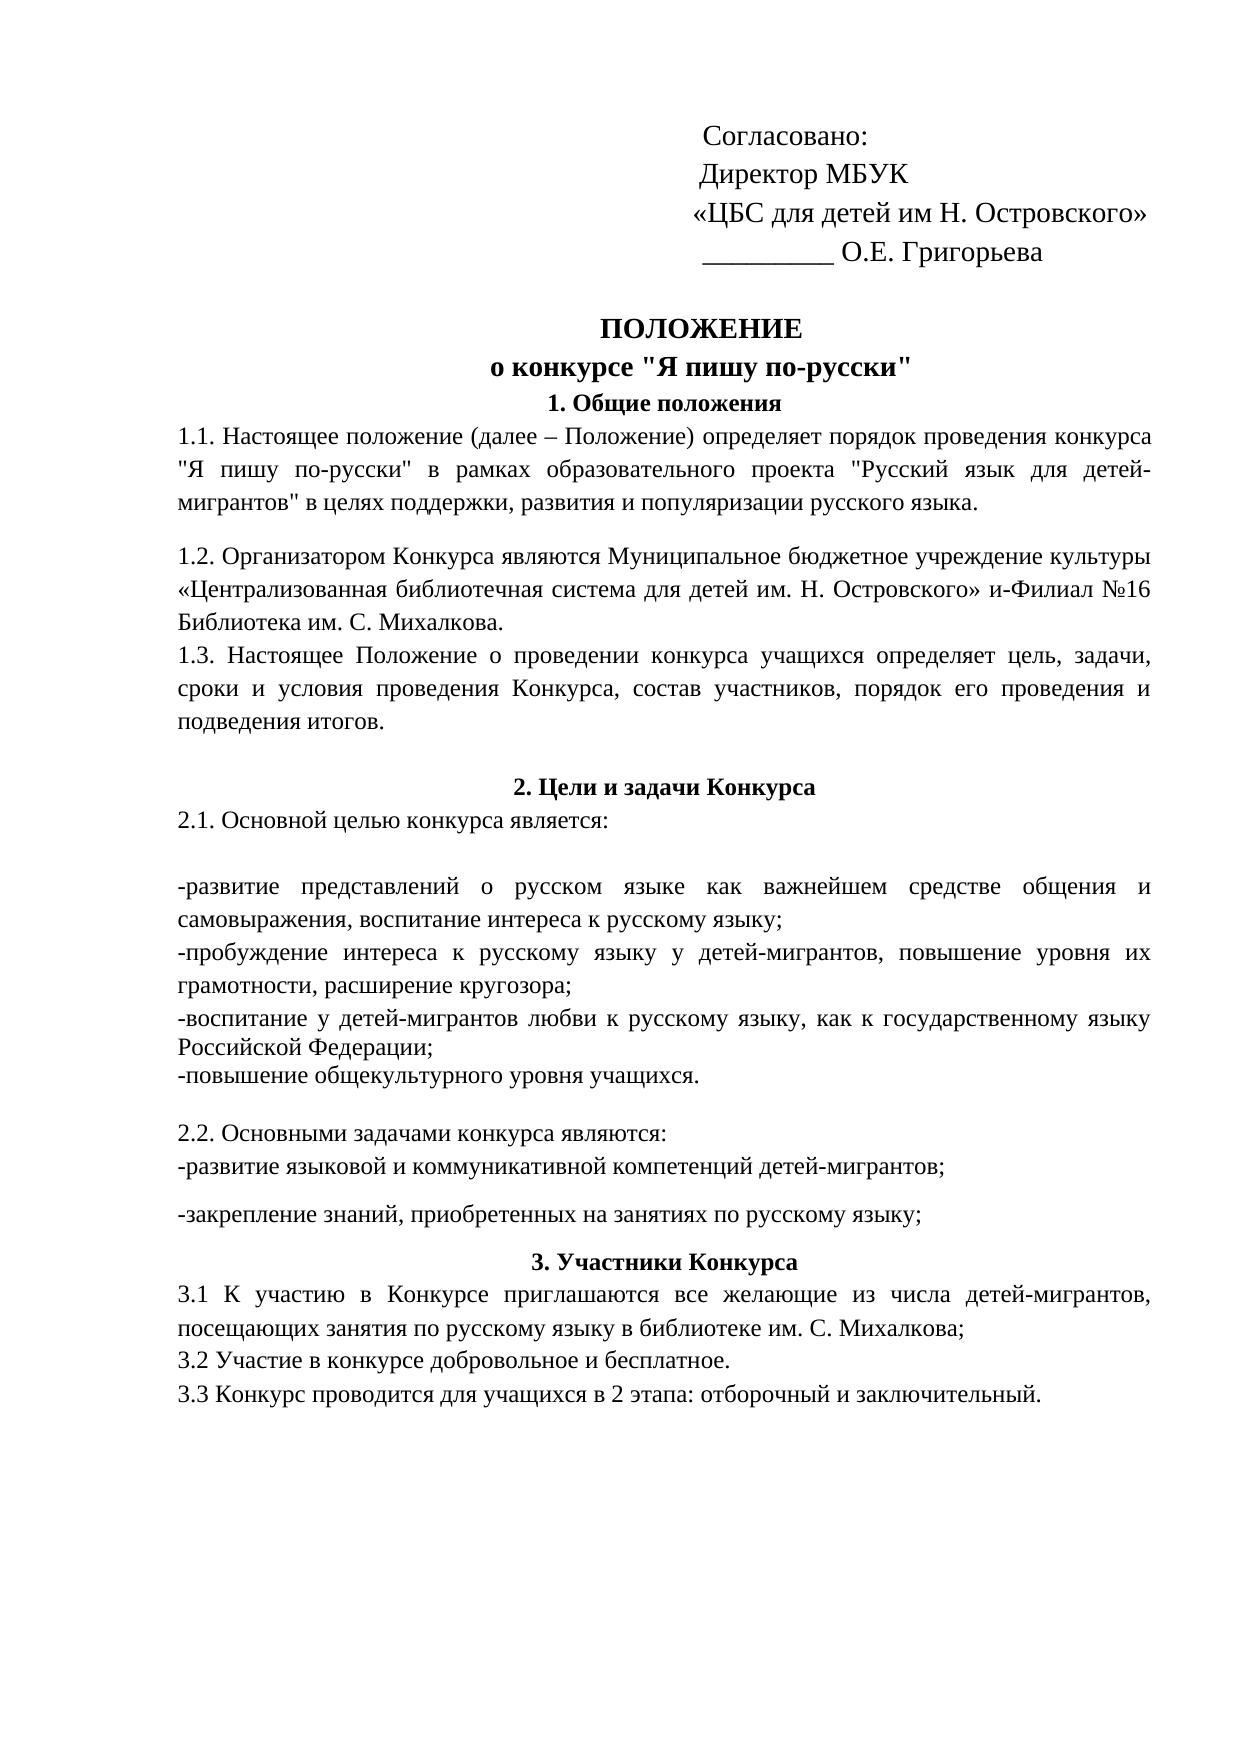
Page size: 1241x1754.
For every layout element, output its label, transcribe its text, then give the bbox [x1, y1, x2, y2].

text -развитие представлений о русском языке как важнейшем средстве общения и самовыражения, воспитание интереса к русскому языку; [177, 871, 1152, 933]
text 1.1. Настоящее положение (далее – Положение) определяет порядок проведения конкурса "Я пишу по-русски" в рамках образовательного проекта "Русский язык для детей-мигрантов" в целях поддержки, развития и популяризации русского языка. [177, 421, 1152, 516]
text -воспитание у детей-мигрантов любви к русскому языку, как к государственному языку Российской Федерации; [177, 1003, 1152, 1061]
text 2.2. Основными задачами конкурса являются: [177, 1118, 1152, 1147]
text о конкурсе "Я пишу по-русски" [177, 349, 1152, 383]
text -пробуждение интереса к русскому языку у детей-мигрантов, повышение уровня их грамотности, расширение кругозора; [177, 937, 1152, 999]
text ПОЛОЖЕНИЕ [177, 311, 1152, 344]
text Согласовано: [177, 118, 1152, 152]
text 3.1 К участию в Конкурсе приглашаются все желающие из числа детей-мигрантов, посещающих занятия по русскому языку в библиотеке им. С. Михалкова; [177, 1279, 1152, 1341]
text 3.2 Участие в конкурсе добровольное и бесплатное. [177, 1346, 1152, 1374]
text 1. Общие положения [177, 388, 1152, 417]
text 2. Цели и задачи Конкурса [177, 772, 1152, 801]
text 1.3. Настоящее Положение о проведении конкурса учащихся определяет цель, задачи, сроки и условия проведения Конкурса, состав участников, порядок его проведения и подведения итогов. [177, 640, 1152, 735]
text Директор МБУК [177, 157, 1152, 190]
text 3.3 Конкурс проводится для учащихся в 2 этапа: отборочный и заключительный. [177, 1379, 1152, 1407]
text 3. Участники Конкурса [177, 1247, 1152, 1275]
text -развитие языковой и коммуникативной компетенций детей-мигрантов; [177, 1151, 1152, 1180]
text 1.2. Организатором Конкурса являются Муниципальное бюджетное учреждение культуры «Централизованная библиотечная система для детей им. Н. Островского» и-Филиал №16 Библиотека им. С. Михалкова. [177, 541, 1152, 636]
text _________ О.Е. Григорьева [177, 234, 1152, 267]
text 2.1. Основной целью конкурса является: [177, 805, 1152, 834]
text -закрепление знаний, приобретенных на занятиях по русскому языку; [177, 1199, 1152, 1228]
text -повышение общекультурного уровня учащихся. [177, 1061, 1152, 1089]
text «ЦБС для детей им Н. Островского» [177, 195, 1152, 229]
